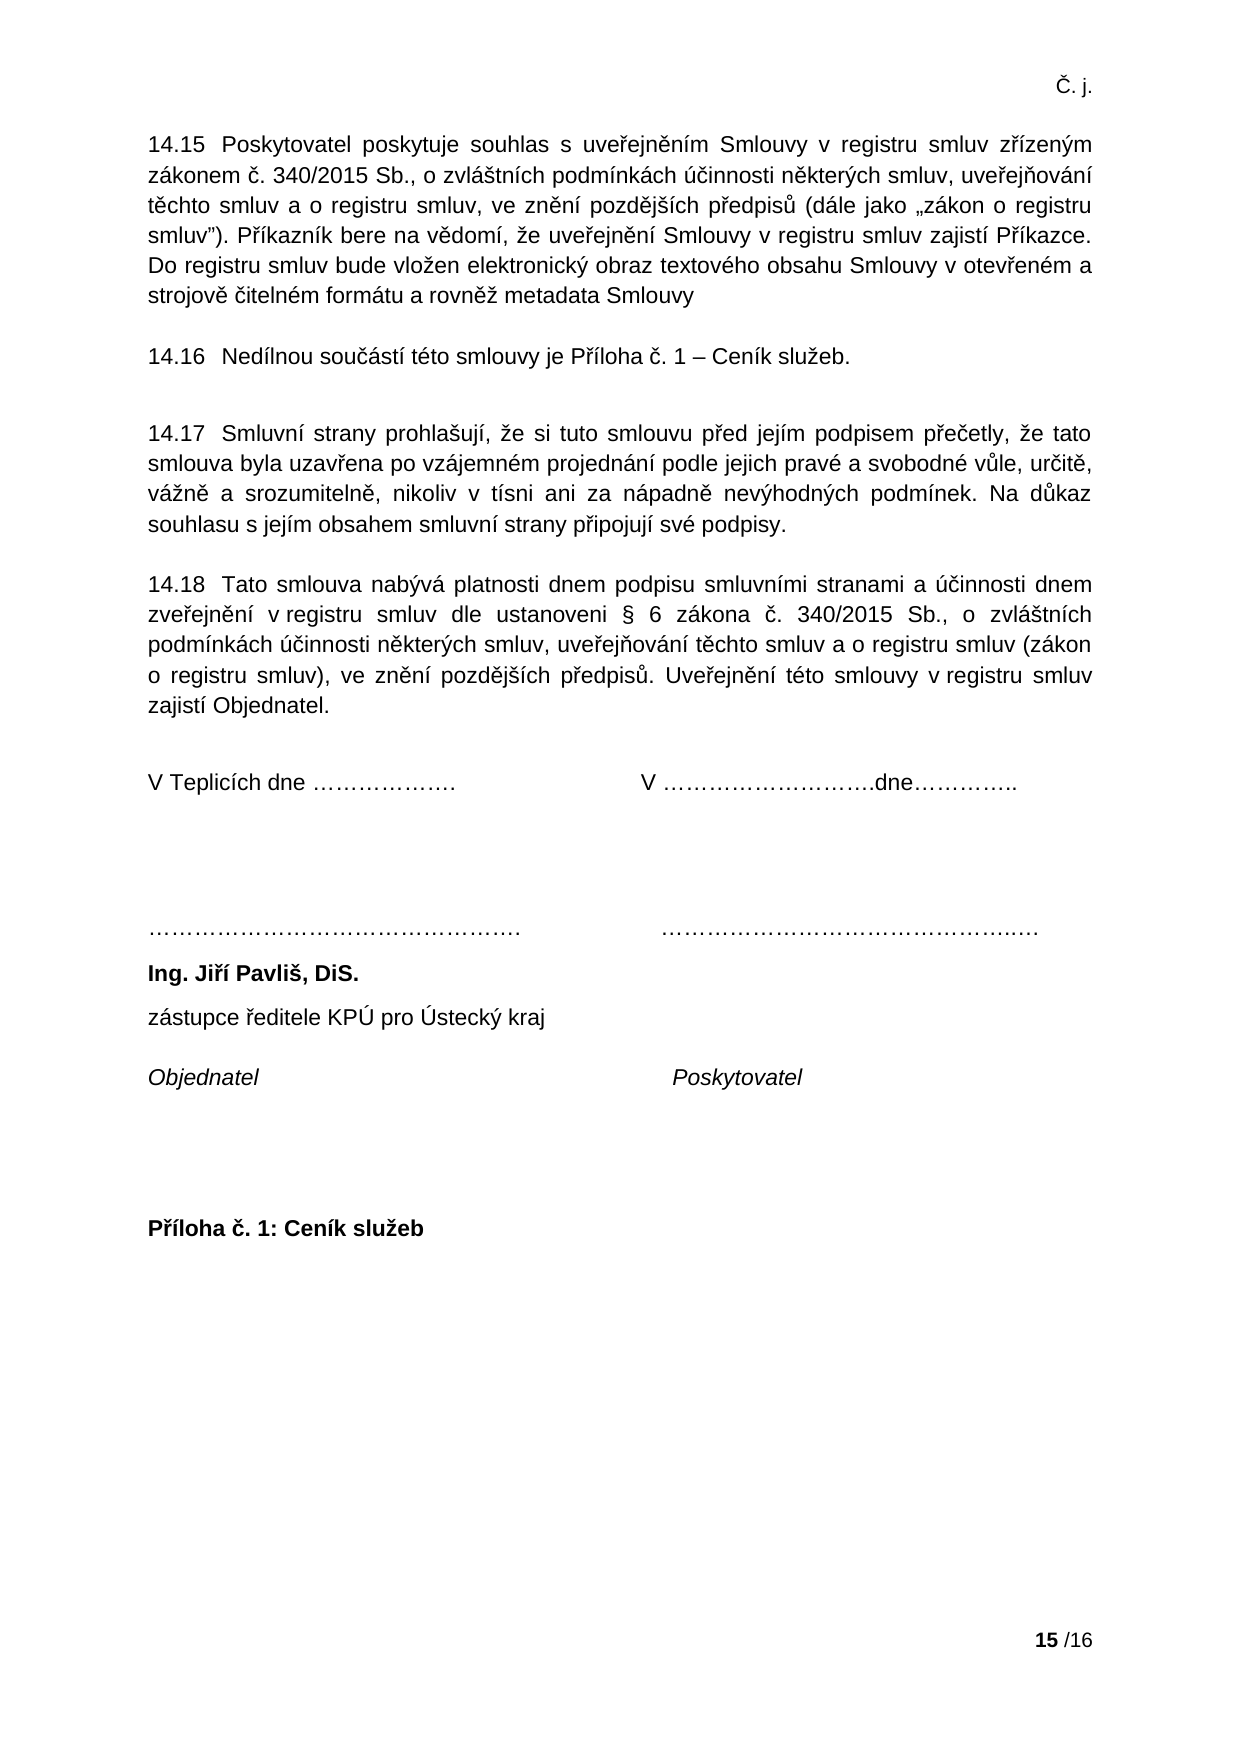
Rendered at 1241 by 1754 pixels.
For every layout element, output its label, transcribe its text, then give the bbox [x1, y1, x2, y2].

text zástupce ředitele KPÚ pro Ústecký kraj [148, 1003, 1093, 1030]
text …………………………………………. ………………………………………..… [148, 913, 1093, 940]
list Poskytovatel poskytuje souhlas s uveřejněním Smlouvy v registru smluv zřízeným zákonem č. 340/2015 Sb., o zvláštních podmínkách účinnosti některých smluv, uveřejňování těchto smluv a o registru smluv, ve znění pozdějších předpisů (dále jako „zákon o registru smluv”). Příkazník bere na vědomí, že uveřejnění Smlouvy v registru smluv zajistí Příkazce. Do registru smluv bude vložen elektronický obraz textového obsahu Smlouvy v otevřeném a strojově čitelném formátu a rovněž metadata Smlouvy [148, 131, 1093, 309]
list Nedílnou součástí této smlouvy je Příloha č. 1 – Ceník služeb. [148, 343, 1093, 369]
text Objednatel Poskytovatel [148, 1064, 1093, 1090]
text Ing. Jiří Pavliš, DiS. [148, 960, 1093, 987]
list Smluvní strany prohlašují, že si tuto smlouvu před jejím podpisem přečetly, že tato smlouva byla uzavřena po vzájemném projednání podle jejich pravé a svobodné vůle, určitě, vážně a srozumitelně, nikoliv v tísni ani za nápadně nevýhodných podmínek. Na důkaz souhlasu s jejím obsahem smluvní strany připojují své podpisy. [148, 420, 1093, 537]
text V Teplicích dne ………………. V ……………………….dne………….. [148, 769, 1093, 795]
list Tato smlouva nabývá platnosti dnem podpisu smluvními stranami a účinnosti dnem zveřejnění v registru smluv dle ustanoveni § 6 zákona č. 340/2015 Sb., o zvláštních podmínkách účinnosti některých smluv, uveřejňování těchto smluv a o registru smluv (zákon o registru smluv), ve znění pozdějších předpisů. Uveřejnění této smlouvy v registru smluv zajistí Objednatel. [148, 571, 1093, 718]
text Příloha č. 1: Ceník služeb [148, 1215, 1093, 1241]
